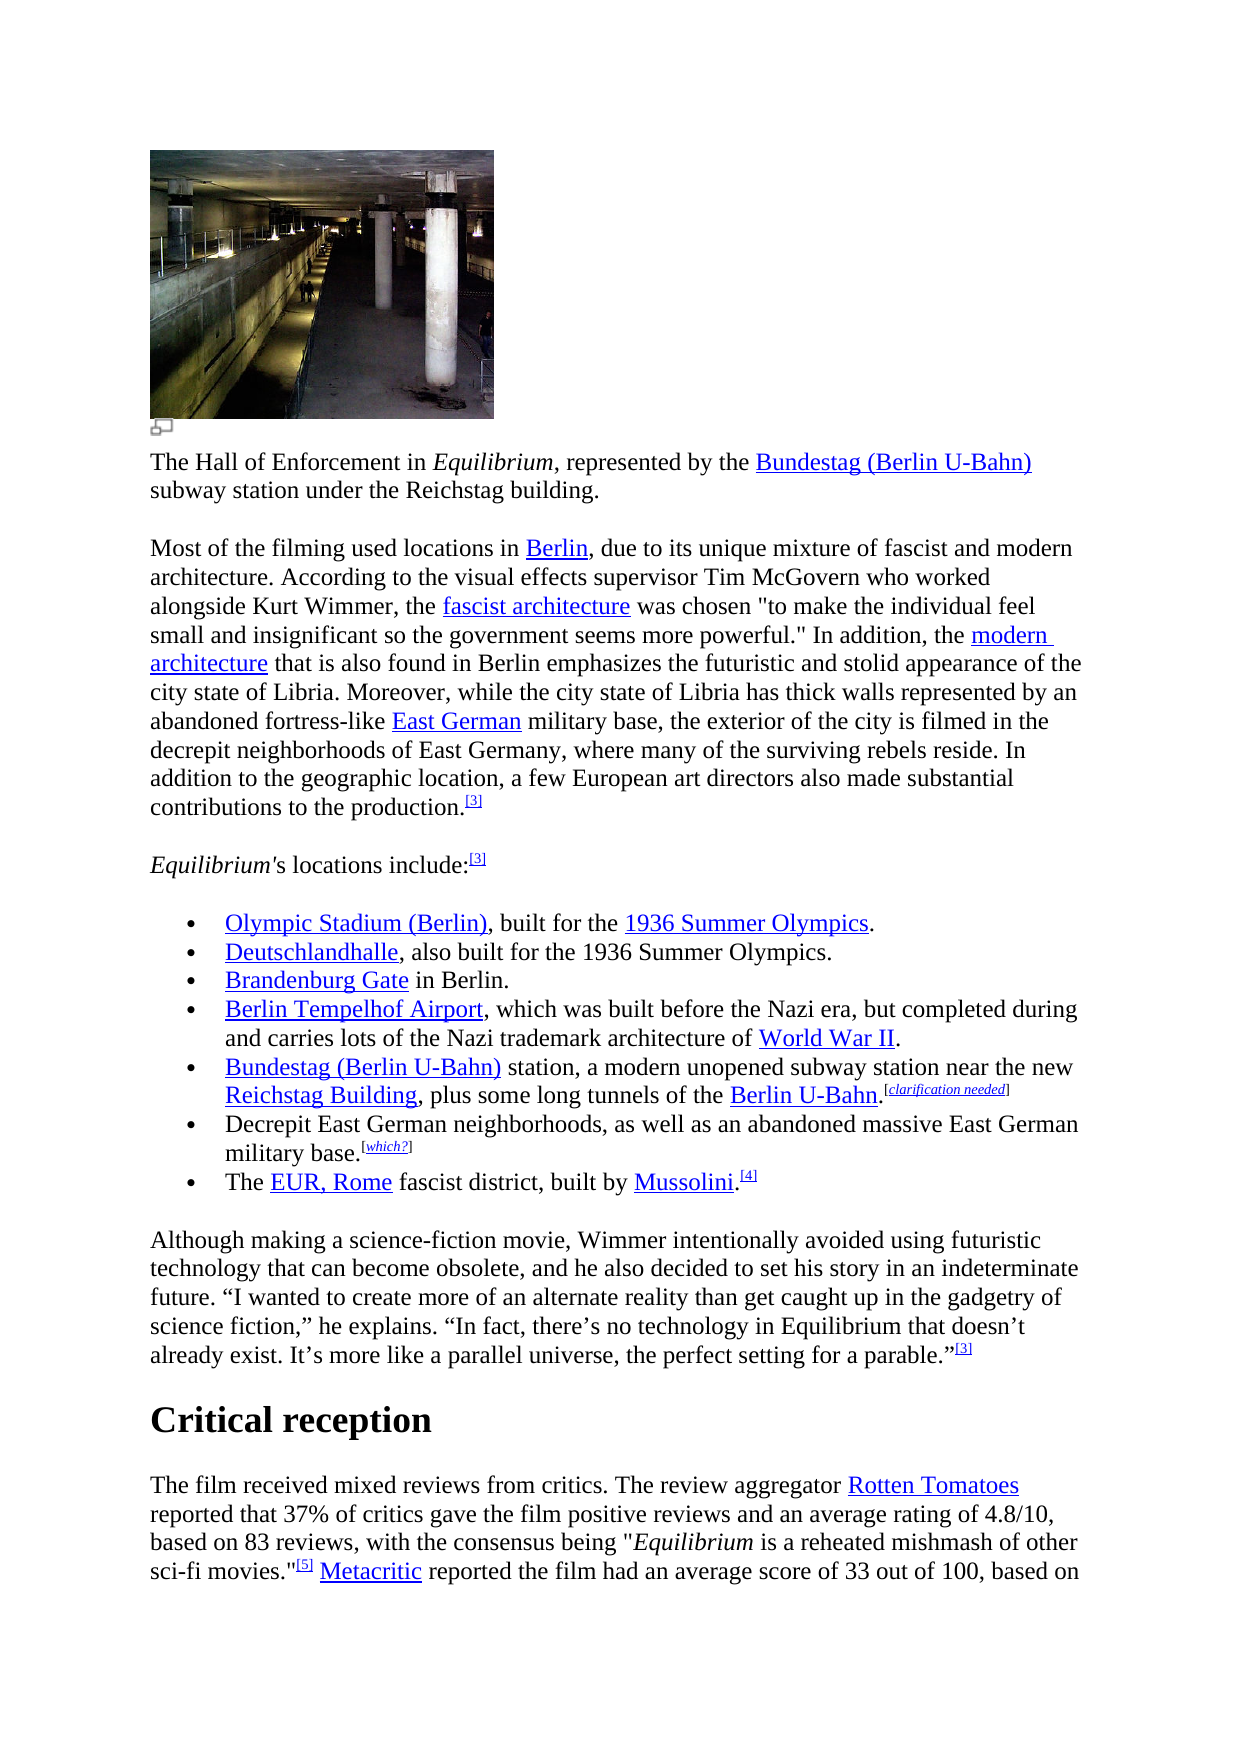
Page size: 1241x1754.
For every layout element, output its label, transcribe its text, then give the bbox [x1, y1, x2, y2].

list Bundestag (Berlin U-Bahn) station, a modern unopened subway station near the new Reichstag Building, plus some long tunnels of the Berlin U-Bahn.[clarification needed] [187, 1052, 1090, 1109]
list Brandenburg Gate in Berlin. [187, 966, 1090, 994]
text Critical reception [150, 1398, 1090, 1441]
picture [150, 150, 494, 436]
text Most of the filming used locations in Berlin, due to its unique mixture of fascist and modern architecture. According to the visual effects supervisor Tim McGovern who worked alongside Kurt Wimmer, the fascist architecture was chosen "to make the individual feel small and insignificant so the government seems more powerful." In addition, the modern architecture that is also found in Berlin emphasizes the futuristic and stolid appearance of the city state of Libria. Moreover, while the city state of Libria has thick walls represented by an abandoned fortress-like East German military base, the exterior of the city is filmed in the decrepit neighborhoods of East Germany, where many of the surviving rebels reside. In addition to the geographic location, a few European art directors also made substantial contributions to the production.[3] [150, 533, 1090, 821]
text The Hall of Enforcement in Equilibrium, represented by the Bundestag (Berlin U-Bahn) subway station under the Reichstag building. [150, 447, 1090, 504]
list Deutschlandhalle, also built for the 1936 Summer Olympics. [187, 937, 1090, 966]
text Although making a science-fiction movie, Wimmer intentionally avoided using futuristic technology that can become obsolete, and he also decided to set his story in an indeterminate future. “I wanted to create more of an alternate reality than get caught up in the gadgetry of science fiction,” he explains. “In fact, there’s no technology in Equilibrium that doesn’t already exist. It’s more like a parallel universe, the perfect setting for a parable.”[3] [150, 1225, 1090, 1368]
list Berlin Tempelhof Airport, which was built before the Nazi era, but completed during and carries lots of the Nazi trademark architecture of World War II. [187, 994, 1090, 1052]
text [150, 1470, 1090, 1585]
list The EUR, Rome fascist district, built by Mussolini.[4] [187, 1167, 1090, 1196]
list Olympic Stadium (Berlin), built for the 1936 Summer Olympics. [187, 908, 1090, 937]
text Equilibrium's locations include:[3] [150, 850, 1090, 879]
list Decrepit East German neighborhoods, as well as an abandoned massive East German military base.[which?] [187, 1109, 1090, 1167]
